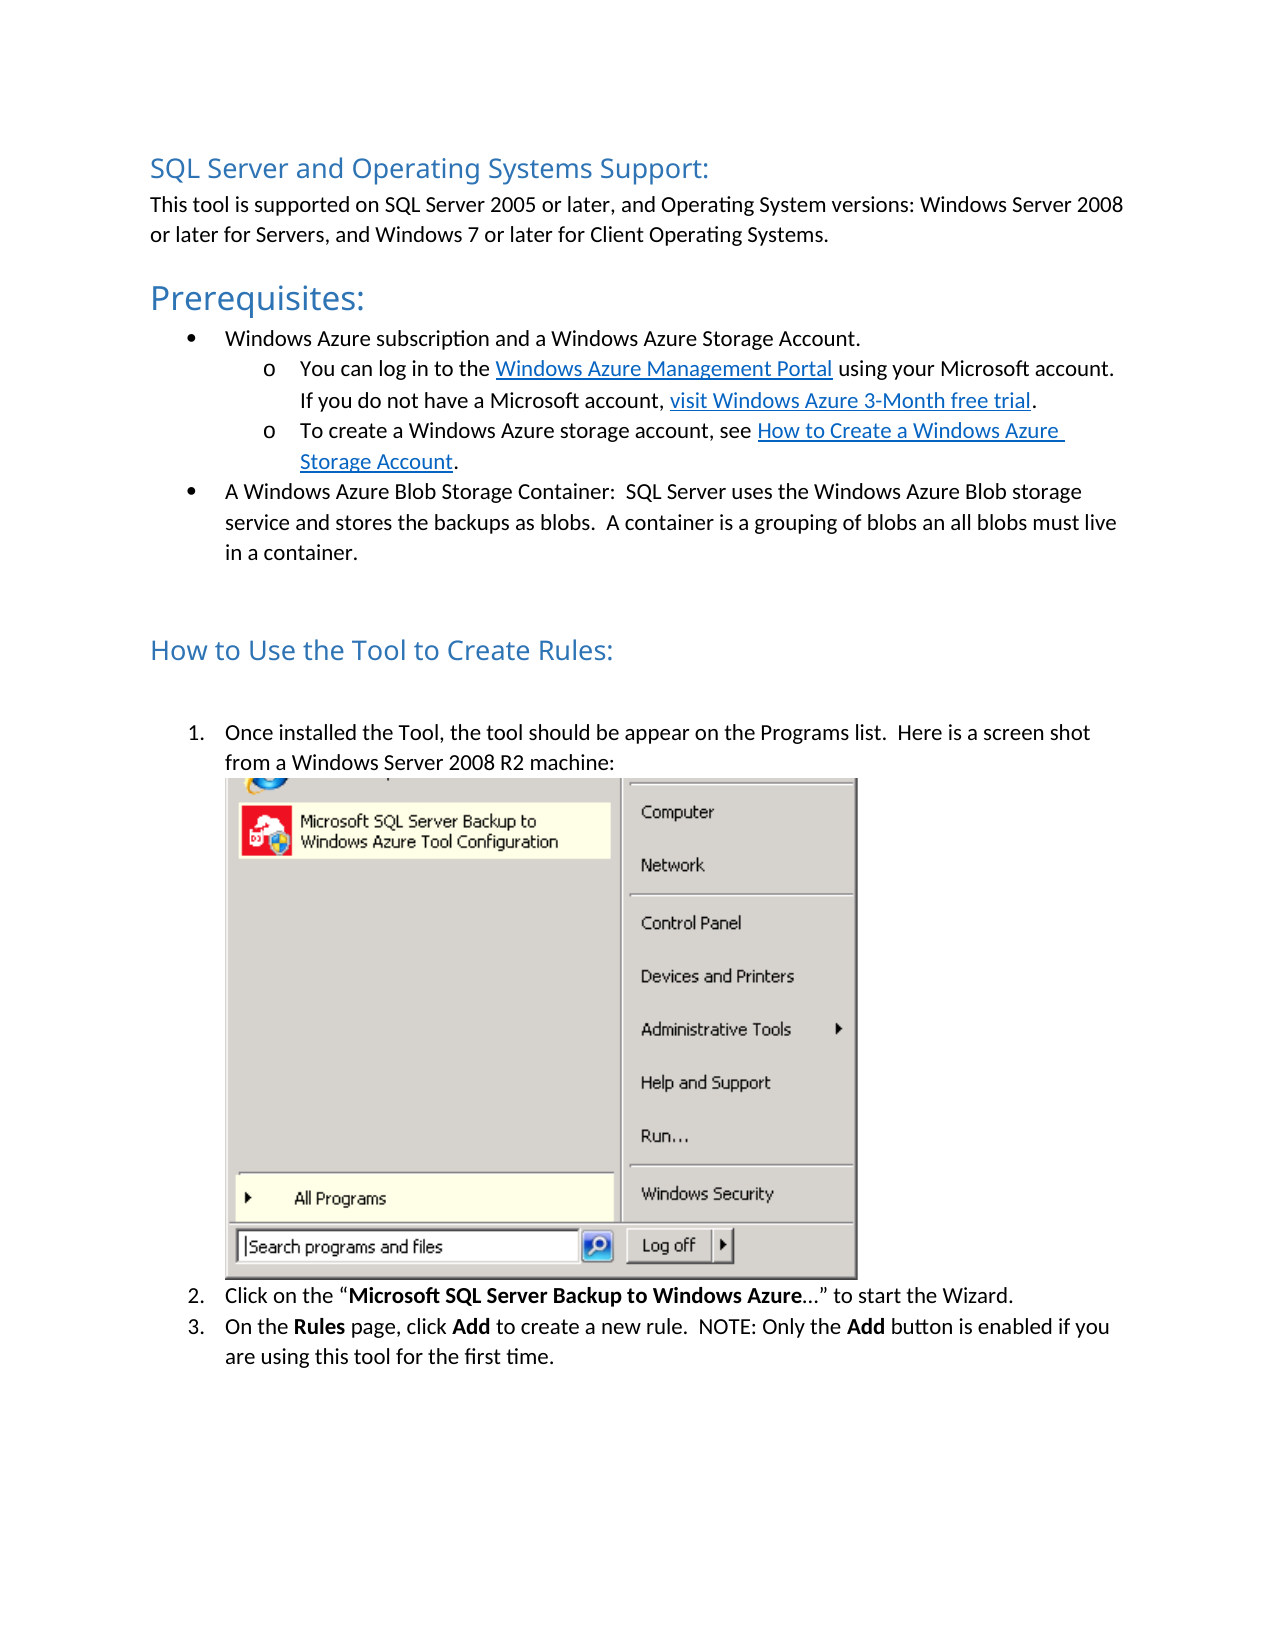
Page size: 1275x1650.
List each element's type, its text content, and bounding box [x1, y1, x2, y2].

subtitle How to Use the Tool to Create Rules: [150, 632, 1125, 668]
subtitle Prerequisites: [150, 275, 1125, 321]
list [187, 1312, 1125, 1370]
list Click on the “Microsoft SQL Server Backup to Windows Azure…” to start the Wizard. [187, 1282, 1125, 1309]
list You can log in to the Windows Azure Management Portal using your Microsoft account. If you do not have a Microsoft account, visit Windows Azure 3-Month free trial. [262, 354, 1125, 414]
text This tool is supported on SQL Server 2005 or later, and Operating System versions: Windows Server 2008 or later for Servers, and Windows 7 or later for Client Operating Systems. [150, 190, 1125, 248]
list A Windows Azure Blob Storage Container: SQL Server uses the Windows Azure Blob storage service and stores the backups as blobs. A container is a grouping of blobs an all blobs must live in a container. [187, 477, 1125, 566]
subtitle SQL Server and Operating Systems Support: [150, 150, 1125, 187]
list To create a Windows Azure storage account, see How to Create a Windows Azure Storage Account. [262, 416, 1125, 475]
picture [225, 778, 858, 1280]
list Windows Azure subscription and a Windows Azure Storage Account. [187, 324, 1125, 352]
